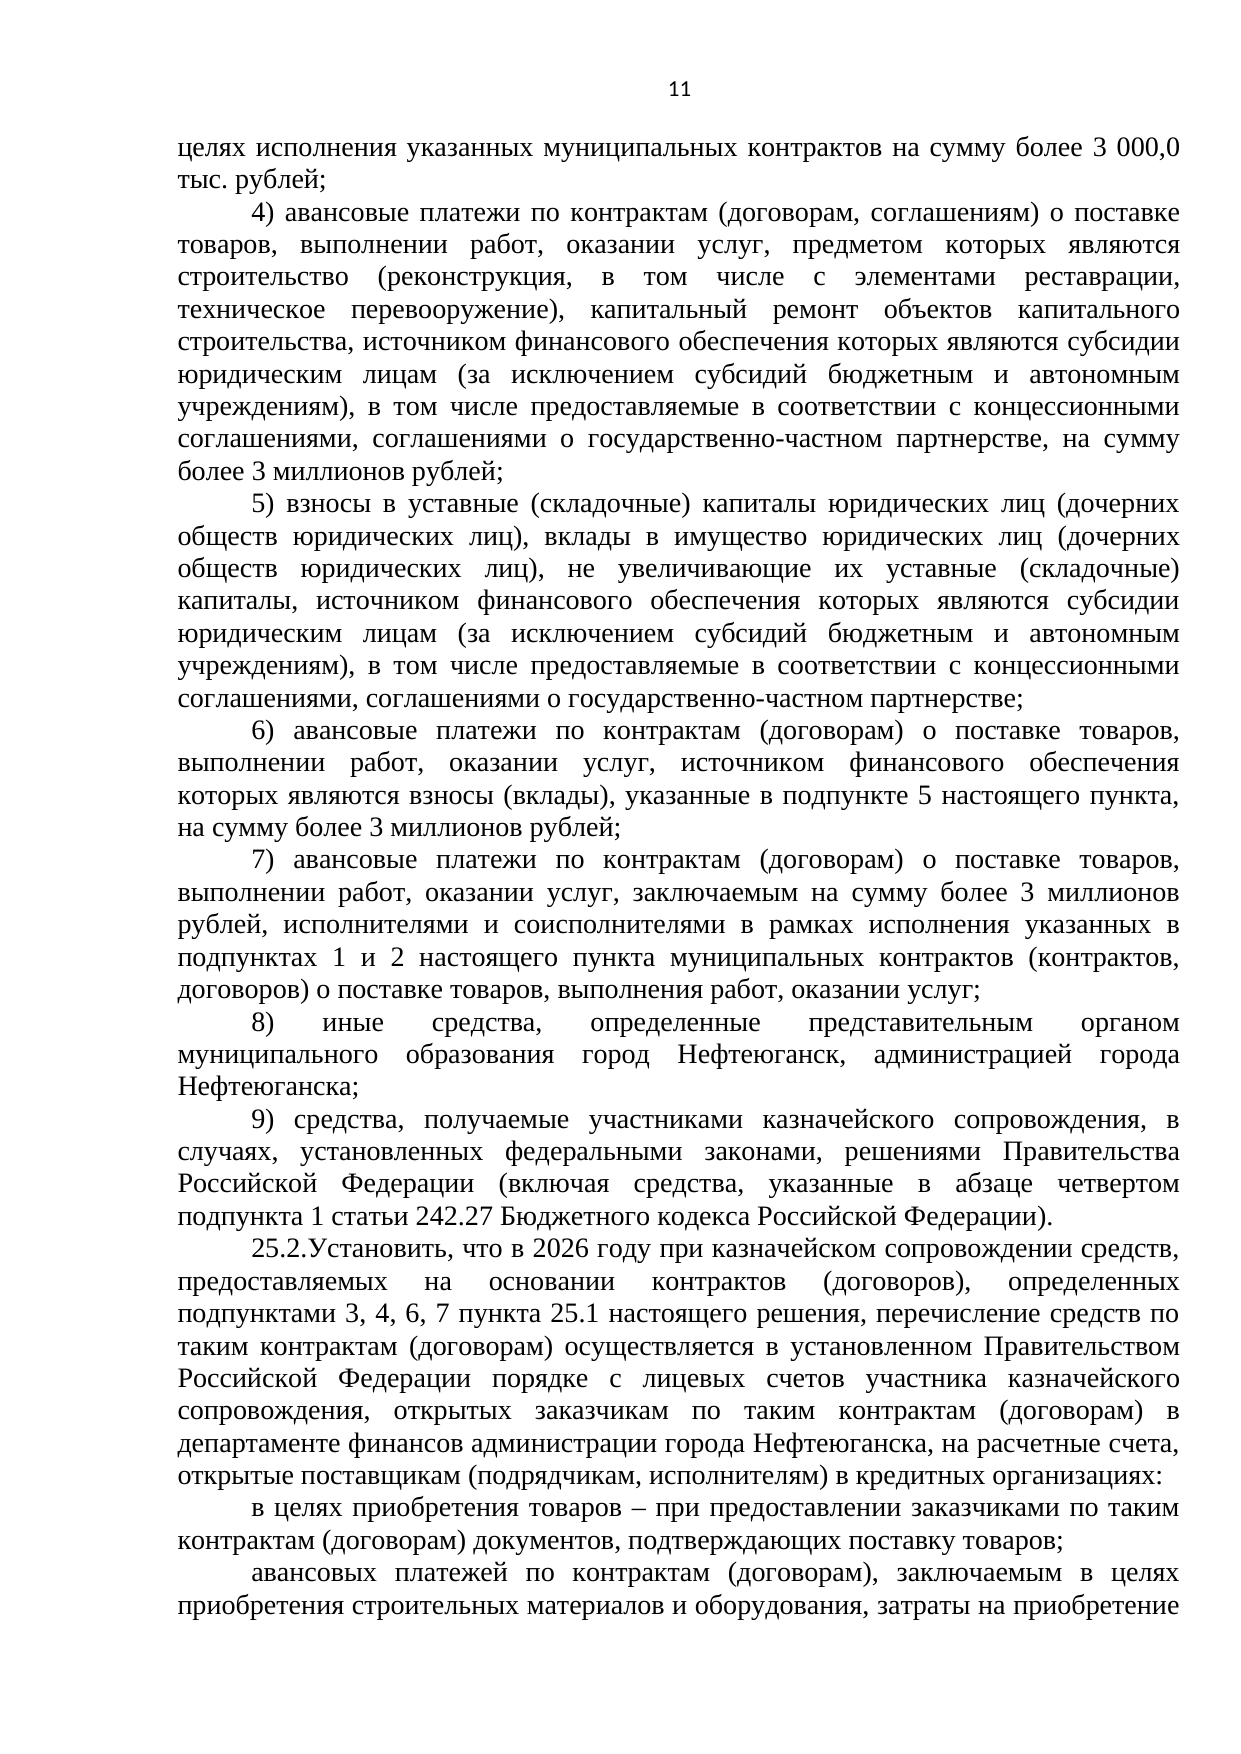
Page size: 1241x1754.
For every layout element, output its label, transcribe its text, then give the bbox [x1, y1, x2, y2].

text 5) взносы в уставные (складочные) капиталы юридических лиц (дочерних обществ юридических лиц), вклады в имущество юридических лиц (дочерних обществ юридических лиц), не увеличивающие их уставные (складочные) капиталы, источником финансового обеспечения которых являются субсидии юридическим лицам (за исключением субсидий бюджетным и автономным учреждениям), в том числе предоставляемые в соответствии с концессионными соглашениями, соглашениями о государственно-частном партнерстве; [177, 486, 1181, 713]
text 9) средства, получаемые участниками казначейского сопровождения, в случаях, установленных федеральными законами, решениями Правительства Российской Федерации (включая средства, указанные в абзаце четвертом подпункта 1 статьи 242.27 Бюджетного кодекса Российской Федерации). [177, 1102, 1181, 1231]
text 8) иные средства, определенные представительным органом муниципального образования город Нефтеюганск, администрацией города Нефтеюганска; [177, 1004, 1181, 1102]
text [177, 130, 1181, 195]
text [177, 1555, 1181, 1620]
text в целях приобретения товаров – при предоставлении заказчиками по таким контрактам (договорам) документов, подтверждающих поставку товаров; [177, 1491, 1181, 1555]
text 4) авансовые платежи по контрактам (договорам, соглашениям) о поставке товаров, выполнении работ, оказании услуг, предметом которых являются строительство (реконструкция, в том числе с элементами реставрации, техническое перевооружение), капитальный ремонт объектов капитального строительства, источником финансового обеспечения которых являются субсидии юридическим лицам (за исключением субсидий бюджетным и автономным учреждениям), в том числе предоставляемые в соответствии с концессионными соглашениями, соглашениями о государственно-частном партнерстве, на сумму более 3 миллионов рублей; [177, 195, 1181, 486]
text 7) авансовые платежи по контрактам (договорам) о поставке товаров, выполнении работ, оказании услуг, заключаемым на сумму более 3 миллионов рублей, исполнителями и соисполнителями в рамках исполнения указанных в подпунктах 1 и 2 настоящего пункта муниципальных контрактов (контрактов, договоров) о поставке товаров, выполнения работ, оказании услуг; [177, 843, 1181, 1004]
text 25.2.Установить, что в 2026 году при казначейском сопровождении средств, предоставляемых на основании контрактов (договоров), определенных подпунктами 3, 4, 6, 7 пункта 25.1 настоящего решения, перечисление средств по таким контрактам (договорам) осуществляется в установленном Правительством Российской Федерации порядке с лицевых счетов участника казначейского сопровождения, открытых заказчикам по таким контрактам (договорам) в департаменте финансов администрации города Нефтеюганска, на расчетные счета, открытые поставщикам (подрядчикам, исполнителям) в кредитных организациях: [177, 1231, 1181, 1491]
text 6) авансовые платежи по контрактам (договорам) о поставке товаров, выполнении работ, оказании услуг, источником финансового обеспечения которых являются взносы (вклады), указанные в подпункте 5 настоящего пункта, на сумму более 3 миллионов рублей; [177, 713, 1181, 843]
